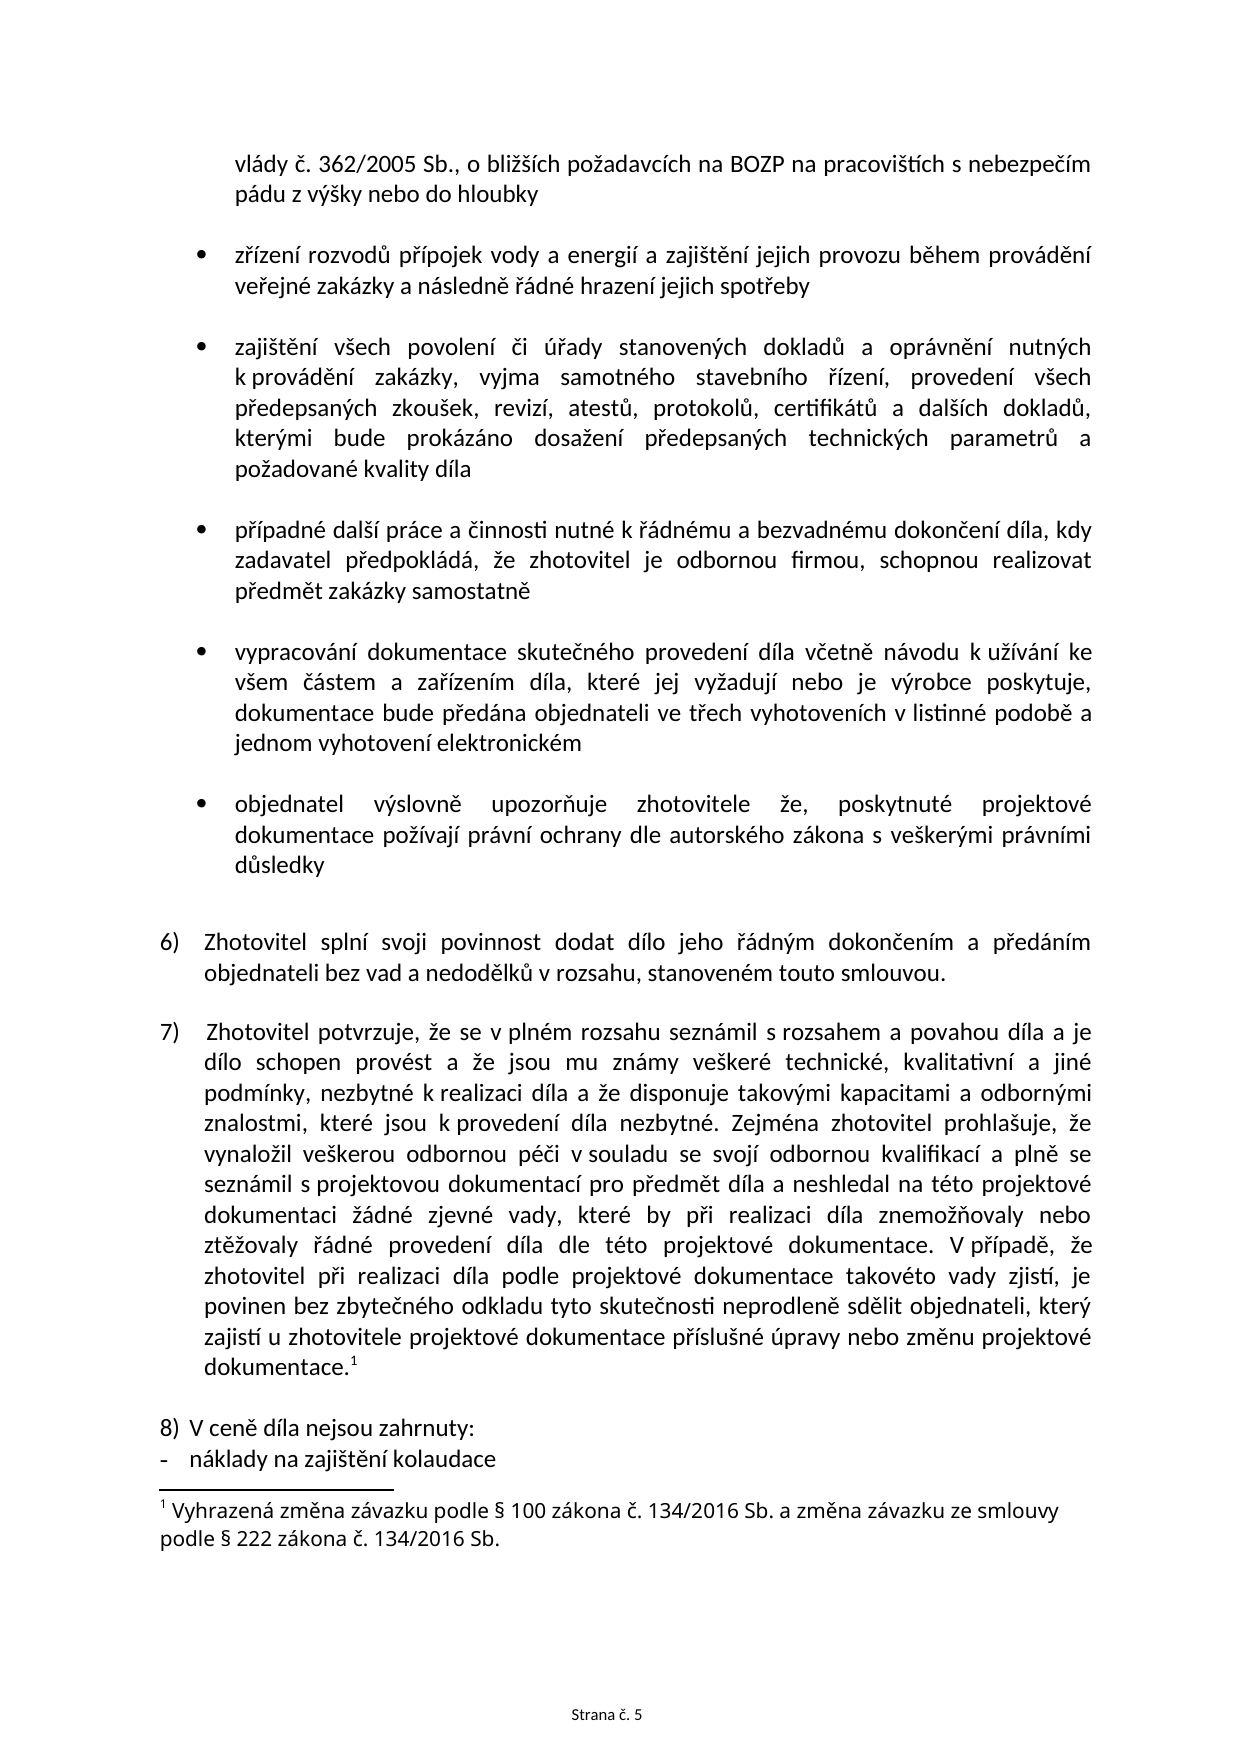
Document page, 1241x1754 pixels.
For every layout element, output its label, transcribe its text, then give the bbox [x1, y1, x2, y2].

list V ceně díla nejsou zahrnuty: [159, 1412, 1092, 1443]
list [197, 148, 1092, 209]
list náklady na zajištění kolaudace [159, 1443, 1092, 1473]
list vypracování dokumentace skutečného provedení díla včetně návodu k užívání ke všem částem a zařízením díla, které jej vyžadují nebo je výrobce poskytuje, dokumentace bude předána objednateli ve třech vyhotoveních v listinné podobě a jednom vyhotovení elektronickém [197, 636, 1092, 758]
list zřízení rozvodů přípojek vody a energií a zajištění jejich provozu během provádění veřejné zakázky a následně řádné hrazení jejich spotřeby [197, 239, 1092, 300]
list Zhotovitel potvrzuje, že se v plném rozsahu seznámil s rozsahem a povahou díla a je dílo schopen provést a že jsou mu známy veškeré technické, kvalitativní a jiné podmínky, nezbytné k realizaci díla a že disponuje takovými kapacitami a odbornými znalostmi, které jsou k provedení díla nezbytné. Zejména zhotovitel prohlašuje, že vynaložil veškerou odbornou péči v souladu se svojí odbornou kvalifikací a plně se seznámil s projektovou dokumentací pro předmět díla a neshledal na této projektové dokumentaci žádné zjevné vady, které by při realizaci díla znemožňovaly nebo ztěžovaly řádné provedení díla dle této projektové dokumentace. V případě, že zhotovitel při realizaci díla podle projektové dokumentace takovéto vady zjistí, je povinen bez zbytečného odkladu tyto skutečnosti neprodleně sdělit objednateli, který zajistí u zhotovitele projektové dokumentace příslušné úpravy nebo změnu projektové dokumentace. [159, 1016, 1092, 1382]
list Zhotovitel splní svoji povinnost dodat dílo jeho řádným dokončením a předáním objednateli bez vad a nedodělků v rozsahu, stanoveném touto smlouvou. [159, 926, 1092, 987]
list objednatel výslovně upozorňuje zhotovitele že, poskytnuté projektové dokumentace požívají právní ochrany dle autorského zákona s veškerými právními důsledky [197, 789, 1092, 880]
list zajištění všech povolení či úřady stanovených dokladů a oprávnění nutných k provádění zakázky, vyjma samotného stavebního řízení, provedení všech předepsaných zkoušek, revizí, atestů, protokolů, certifikátů a dalších dokladů, kterými bude prokázáno dosažení předepsaných technických parametrů a požadované kvality díla [197, 331, 1092, 483]
list případné další práce a činnosti nutné k řádnému a bezvadnému dokončení díla, kdy zadavatel předpokládá, že zhotovitel je odbornou firmou, schopnou realizovat předmět zakázky samostatně [197, 514, 1092, 606]
